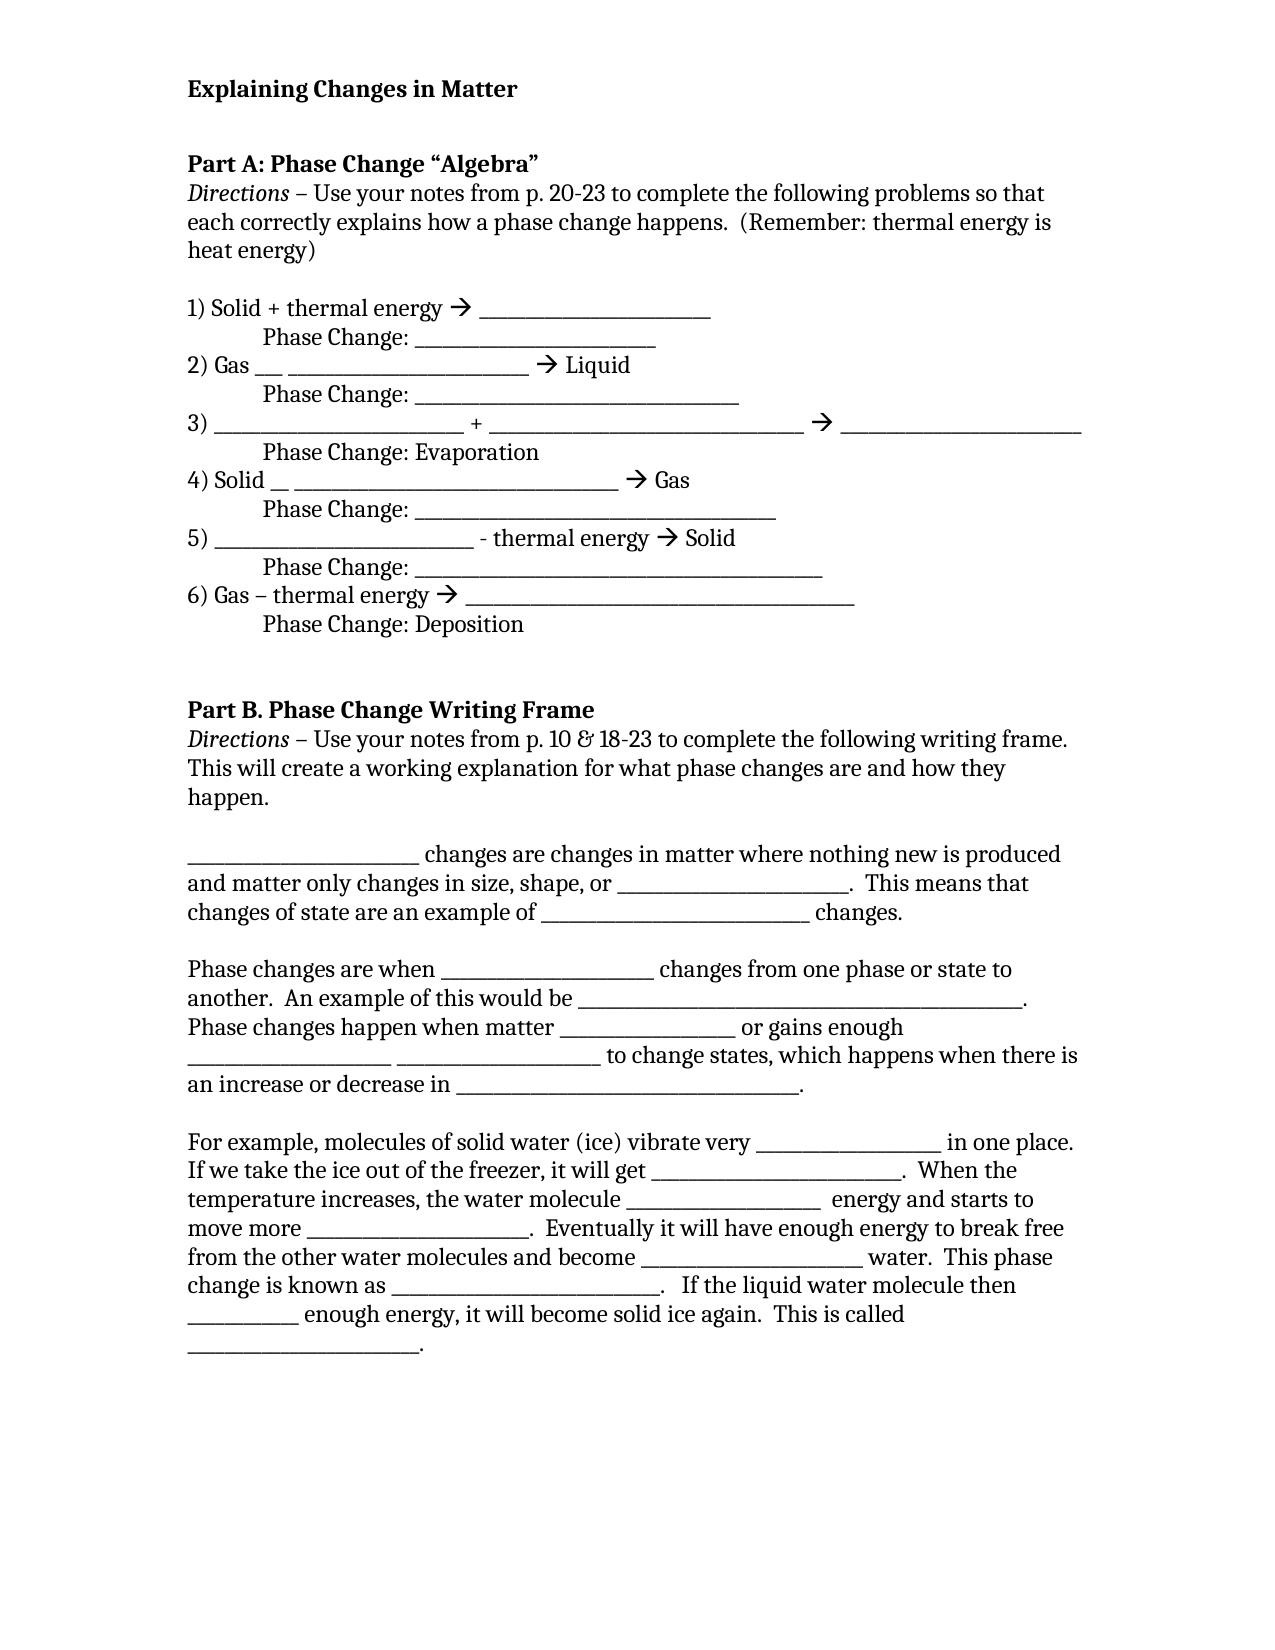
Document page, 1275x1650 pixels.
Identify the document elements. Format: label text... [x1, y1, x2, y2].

text Phase Change: Deposition [187, 610, 1087, 639]
text 5) ____________________________ - thermal energy Solid [187, 524, 1087, 552]
text 4) Solid __ ___________________________________ Gas [187, 466, 1087, 495]
text Directions – Use your notes from p. 10 & 18-23 to complete the following writing frame. This will create a working explanation for what phase changes are and how they happen. [187, 725, 1087, 811]
text Phase Change: _______________________________________ [187, 495, 1087, 524]
text For example, molecules of solid water (ice) vibrate very ____________________ in one place. If we take the ice out of the freezer, it will get ___________________________. When the temperature increases, the water molecule _____________________ energy and starts to move more ________________________. Eventually it will have enough energy to break free from the other water molecules and become ________________________ water. This phase change is known as _____________________________. If the liquid water molecule then ____________ enough energy, it will become solid ice again. This is called _________________________. [187, 1127, 1087, 1357]
text Phase Change: ___________________________________ [187, 380, 1087, 409]
text Phase changes are when _______________________ changes from one phase or state to another. An example of this would be ________________________________________________. Phase changes happen when matter ___________________ or gains enough ______________________ ______________________ to change states, which happens when there is an increase or decrease in _____________________________________. [187, 955, 1087, 1099]
text 2) Gas ___ __________________________ Liquid [187, 351, 1087, 380]
text 1) Solid + thermal energy _________________________ [187, 294, 1087, 322]
text Part B. Phase Change Writing Frame [187, 696, 1087, 725]
text Phase Change: ____________________________________________ [187, 552, 1087, 581]
text Phase Change: __________________________ [187, 322, 1087, 351]
text Part A: Phase Change “Algebra” [187, 150, 1087, 179]
text 6) Gas – thermal energy __________________________________________ [187, 581, 1087, 610]
text Phase Change: Evaporation [187, 437, 1087, 466]
text _________________________ changes are changes in matter where nothing new is produced and matter only changes in size, shape, or _________________________. This means that changes of state are an example of _____________________________ changes. [187, 840, 1087, 926]
text 3) ___________________________ + __________________________________ __________________________ [187, 409, 1087, 437]
text Directions – Use your notes from p. 20-23 to complete the following problems so that each correctly explains how a phase change happens. (Remember: thermal energy is heat energy) [187, 179, 1087, 265]
